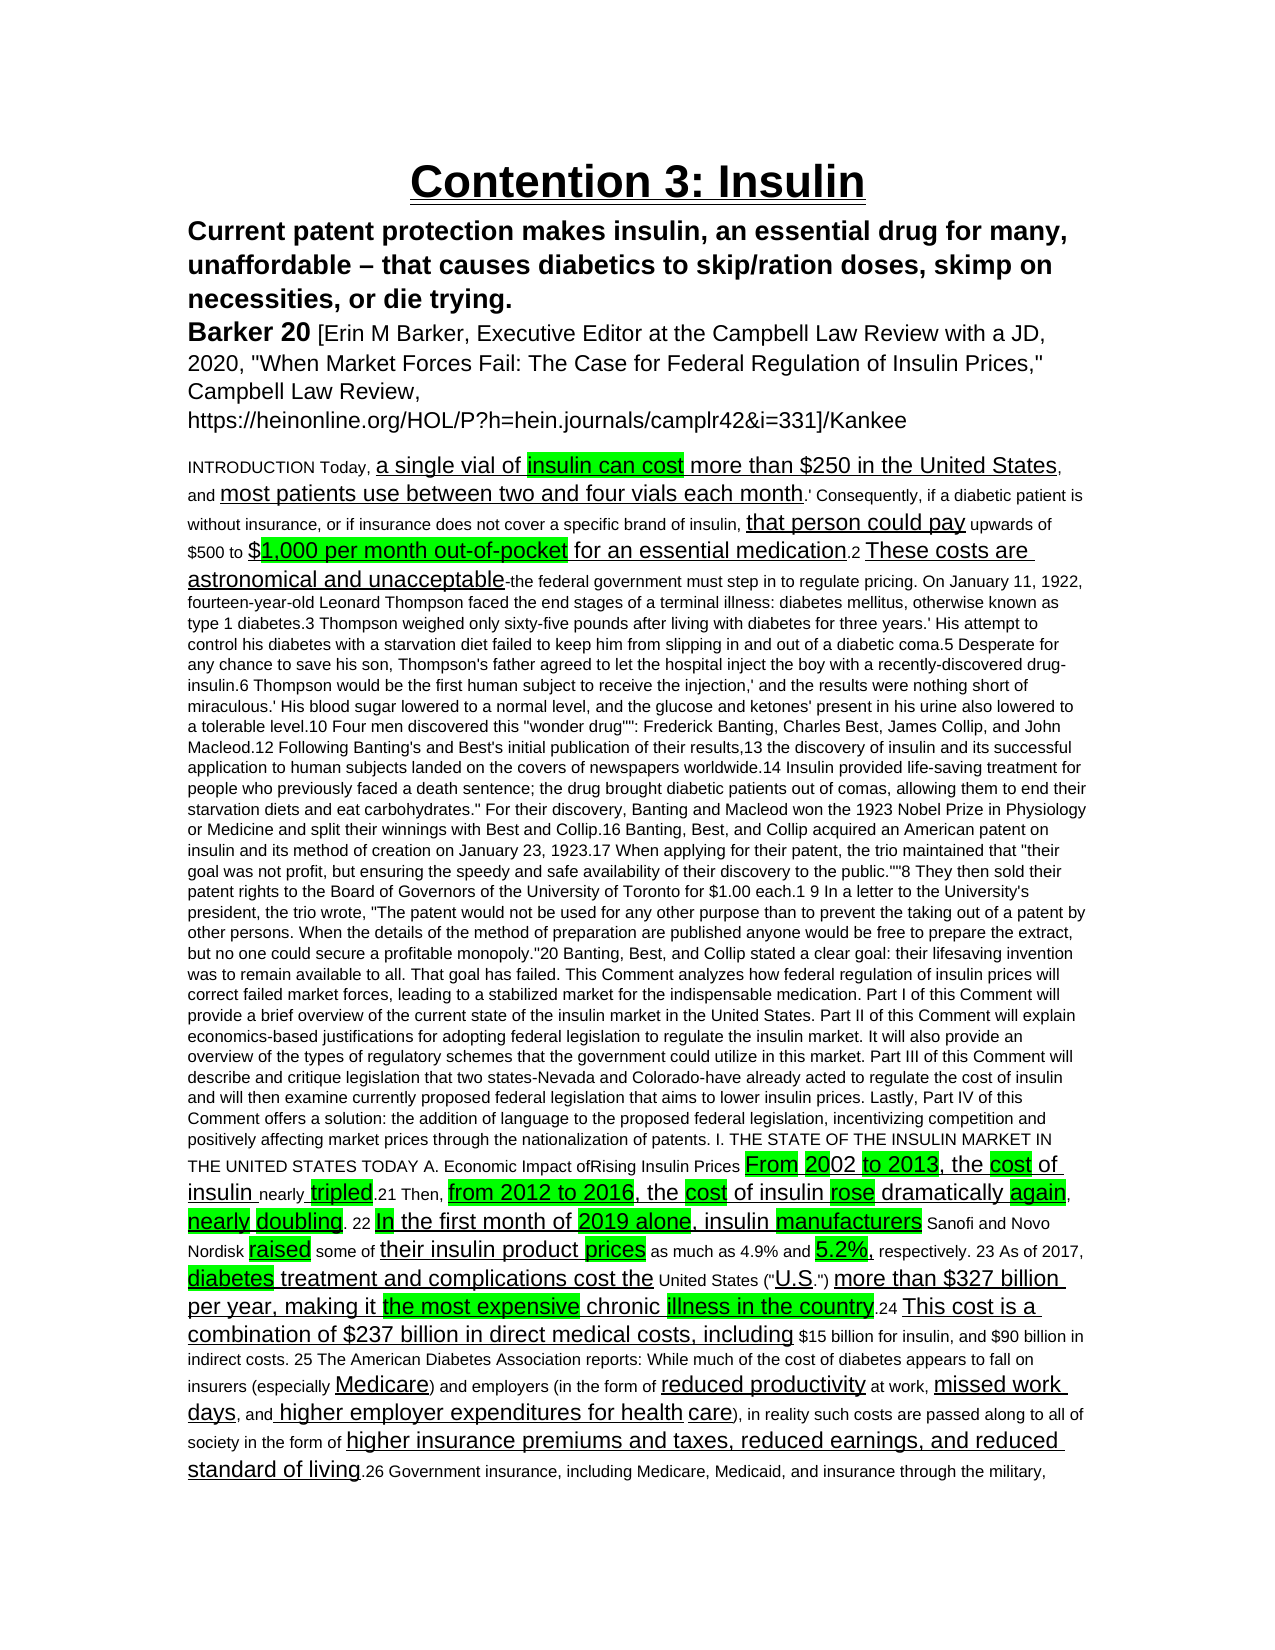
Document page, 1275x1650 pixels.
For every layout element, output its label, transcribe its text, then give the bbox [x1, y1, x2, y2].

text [187, 452, 1087, 1482]
text Barker 20 [Erin M Barker, Executive Editor at the Campbell Law Review with a JD, 2020, "When Market Forces Fail: The Case for Federal Regulation of Insulin Prices," Campbell Law Review, https://heinonline.org/HOL/P?h=hein.journals/camplr42&i=331]/Kankee [187, 316, 1087, 433]
subtitle Contention 3: Insulin [187, 154, 1087, 207]
subtitle Current patent protection makes insulin, an essential drug for many, unaffordable – that causes diabetics to skip/ration doses, skimp on necessities, or die trying. [187, 215, 1087, 314]
